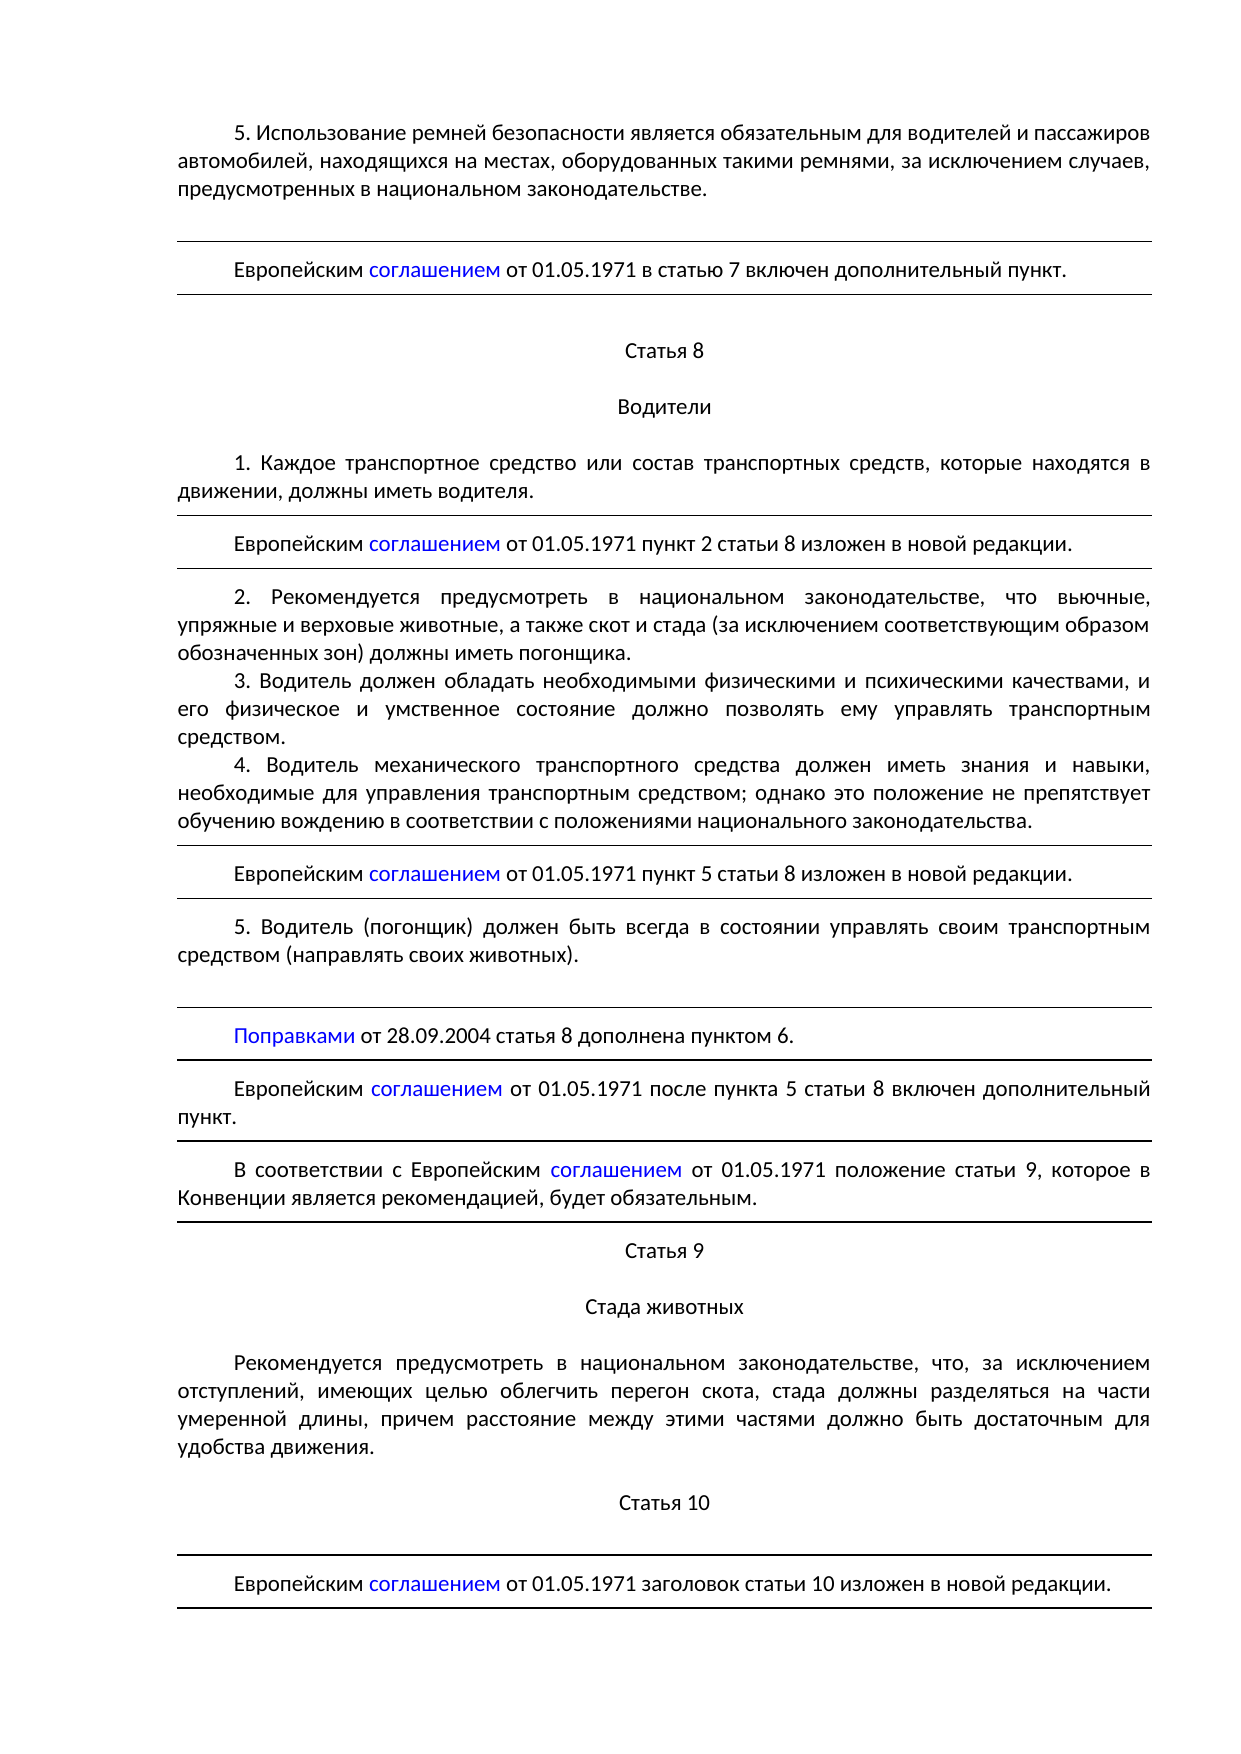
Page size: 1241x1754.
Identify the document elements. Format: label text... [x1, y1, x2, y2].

text Статья 8 [177, 336, 1152, 364]
text Статья 10 [177, 1488, 1152, 1516]
text Поправками от 28.09.2004 статья 8 дополнена пунктом 6. [177, 1021, 1152, 1049]
text 2. Рекомендуется предусмотреть в национальном законодательстве, что вьючные, упряжные и верховые животные, а также скот и стада (за исключением соответствующим образом обозначенных зон) должны иметь погонщика. [177, 582, 1152, 666]
text 5. Водитель (погонщик) должен быть всегда в состоянии управлять своим транспортным средством (направлять своих животных). [177, 912, 1152, 968]
text 1. Каждое транспортное средство или состав транспортных средств, которые находятся в движении, должны иметь водителя. [177, 448, 1152, 504]
text Водители [177, 392, 1152, 420]
text Европейским соглашением от 01.05.1971 пункт 2 статьи 8 изложен в новой редакции. [177, 529, 1152, 557]
text Европейским соглашением от 01.05.1971 в статью 7 включен дополнительный пункт. [177, 255, 1152, 283]
text Рекомендуется предусмотреть в национальном законодательстве, что, за исключением отступлений, имеющих целью облегчить перегон скота, стада должны разделяться на части умеренной длины, причем расстояние между этими частями должно быть достаточным для удобства движения. [177, 1348, 1152, 1460]
text Европейским соглашением от 01.05.1971 пункт 5 статьи 8 изложен в новой редакции. [177, 859, 1152, 887]
text В соответствии с Европейским соглашением от 01.05.1971 положение статьи 9, которое в Конвенции является рекомендацией, будет обязательным. [177, 1155, 1152, 1211]
text Стада животных [177, 1292, 1152, 1320]
text 4. Водитель механического транспортного средства должен иметь знания и навыки, необходимые для управления транспортным средством; однако это положение не препятствует обучению вождению в соответствии с положениями национального законодательства. [177, 750, 1152, 834]
text Статья 9 [177, 1236, 1152, 1264]
text Европейским соглашением от 01.05.1971 после пункта 5 статьи 8 включен дополнительный пункт. [177, 1074, 1152, 1130]
text 3. Водитель должен обладать необходимыми физическими и психическими качествами, и его физическое и умственное состояние должно позволять ему управлять транспортным средством. [177, 666, 1152, 750]
text 5. Использование ремней безопасности является обязательным для водителей и пассажиров автомобилей, находящихся на местах, оборудованных такими ремнями, за исключением случаев, предусмотренных в национальном законодательстве. [177, 118, 1152, 202]
text Европейским соглашением от 01.05.1971 заголовок статьи 10 изложен в новой редакции. [177, 1569, 1152, 1597]
